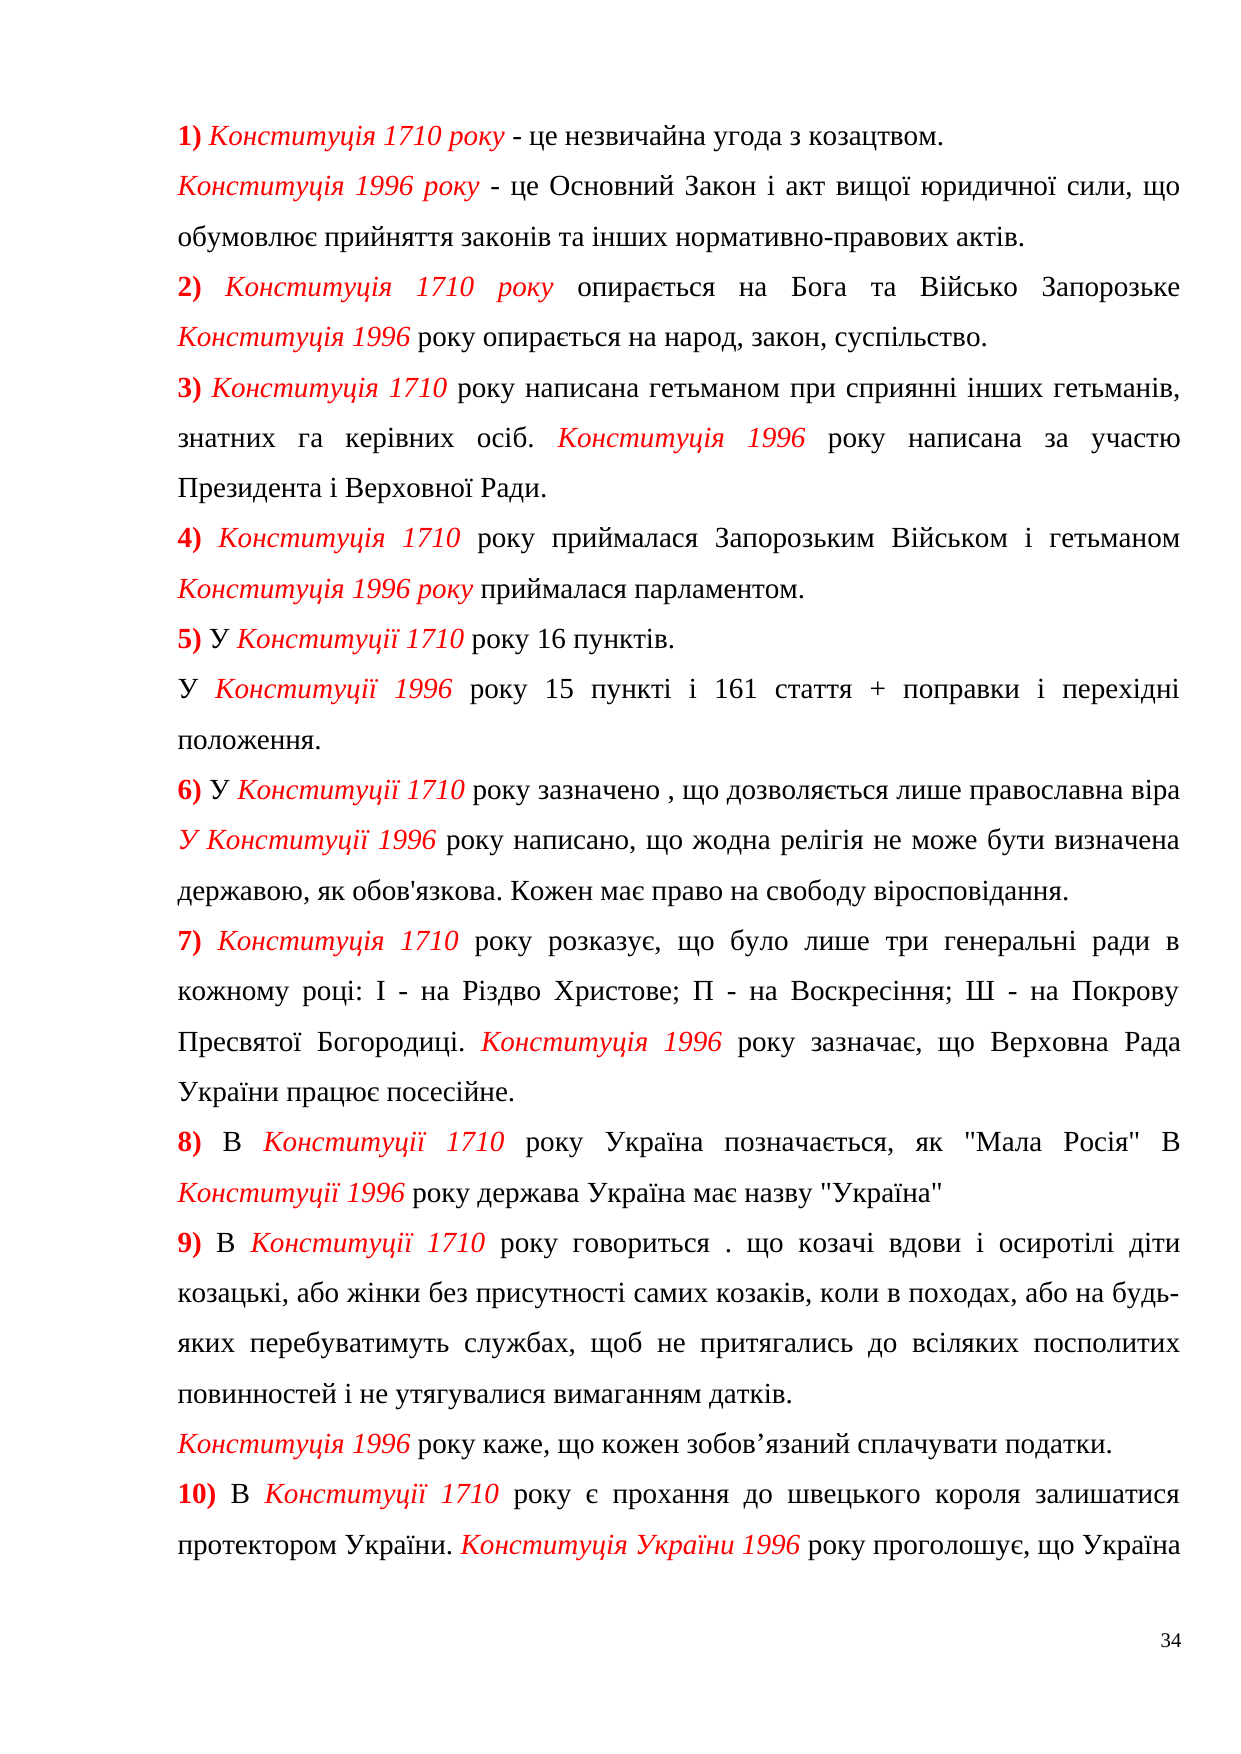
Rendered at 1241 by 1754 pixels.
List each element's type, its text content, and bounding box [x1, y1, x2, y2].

text У Конституції 1996 року 15 пункті і 161 стаття + поправки і перехідні положення. [177, 672, 1181, 755]
text 5) У Конституції 1710 року 16 пунктів. [177, 621, 1181, 655]
text 1) Конституція 1710 року - це незвичайна угода з козацтвом. [177, 118, 1181, 152]
text 9) В Конституції 1710 року говориться . що козачі вдови і осиротілі діти козацькі, або жінки без присутності самих козаків, коли в походах, або на будь-яких перебуватимуть службах, щоб не притягались до всіляких посполитих повинностей і не утягувалися вимаганням датків. [177, 1225, 1181, 1409]
text 6) У Конституції 1710 року зазначено , що дозволяється лише православна віра У Конституції 1996 року написано, що жодна релігія не може бути визначена державою, як обов'язкова. Кожен має право на свободу віросповідання. [177, 772, 1181, 906]
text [177, 1477, 1181, 1560]
text 7) Конституція 1710 року розказує, що було лише три генеральні ради в кожному році: І - на Різдво Христове; П - на Воскресіння; Ш - на Покрову Пресвятої Богородиці. Конституція 1996 року зазначає, що Верховна Рада України працює посесійне. [177, 923, 1181, 1108]
text Конституція 1996 року - це Основний Закон і акт вищої юридичної сили, що обумовлює прийняття законів та інших нормативно-правових актів. [177, 168, 1181, 252]
text 4) Конституція 1710 року приймалася Запорозьким Військом і гетьманом Конституція 1996 року приймалася парламентом. [177, 521, 1181, 604]
text 8) В Конституції 1710 року Україна позначається, як "Мала Росія" В Конституції 1996 року держава Україна має назву "Україна" [177, 1124, 1181, 1208]
text 3) Конституція 1710 року написана гетьманом при сприянні інших гетьманів, знатних га керівних осіб. Конституція 1996 року написана за участю Президента і Верховної Ради. [177, 370, 1181, 504]
text 2) Конституція 1710 року опирається на Бога та Військо Запорозьке Конституція 1996 року опирається на народ, закон, суспільство. [177, 269, 1181, 353]
text Конституція 1996 року каже, що кожен зобов’язаний сплачувати податки. [177, 1426, 1181, 1460]
